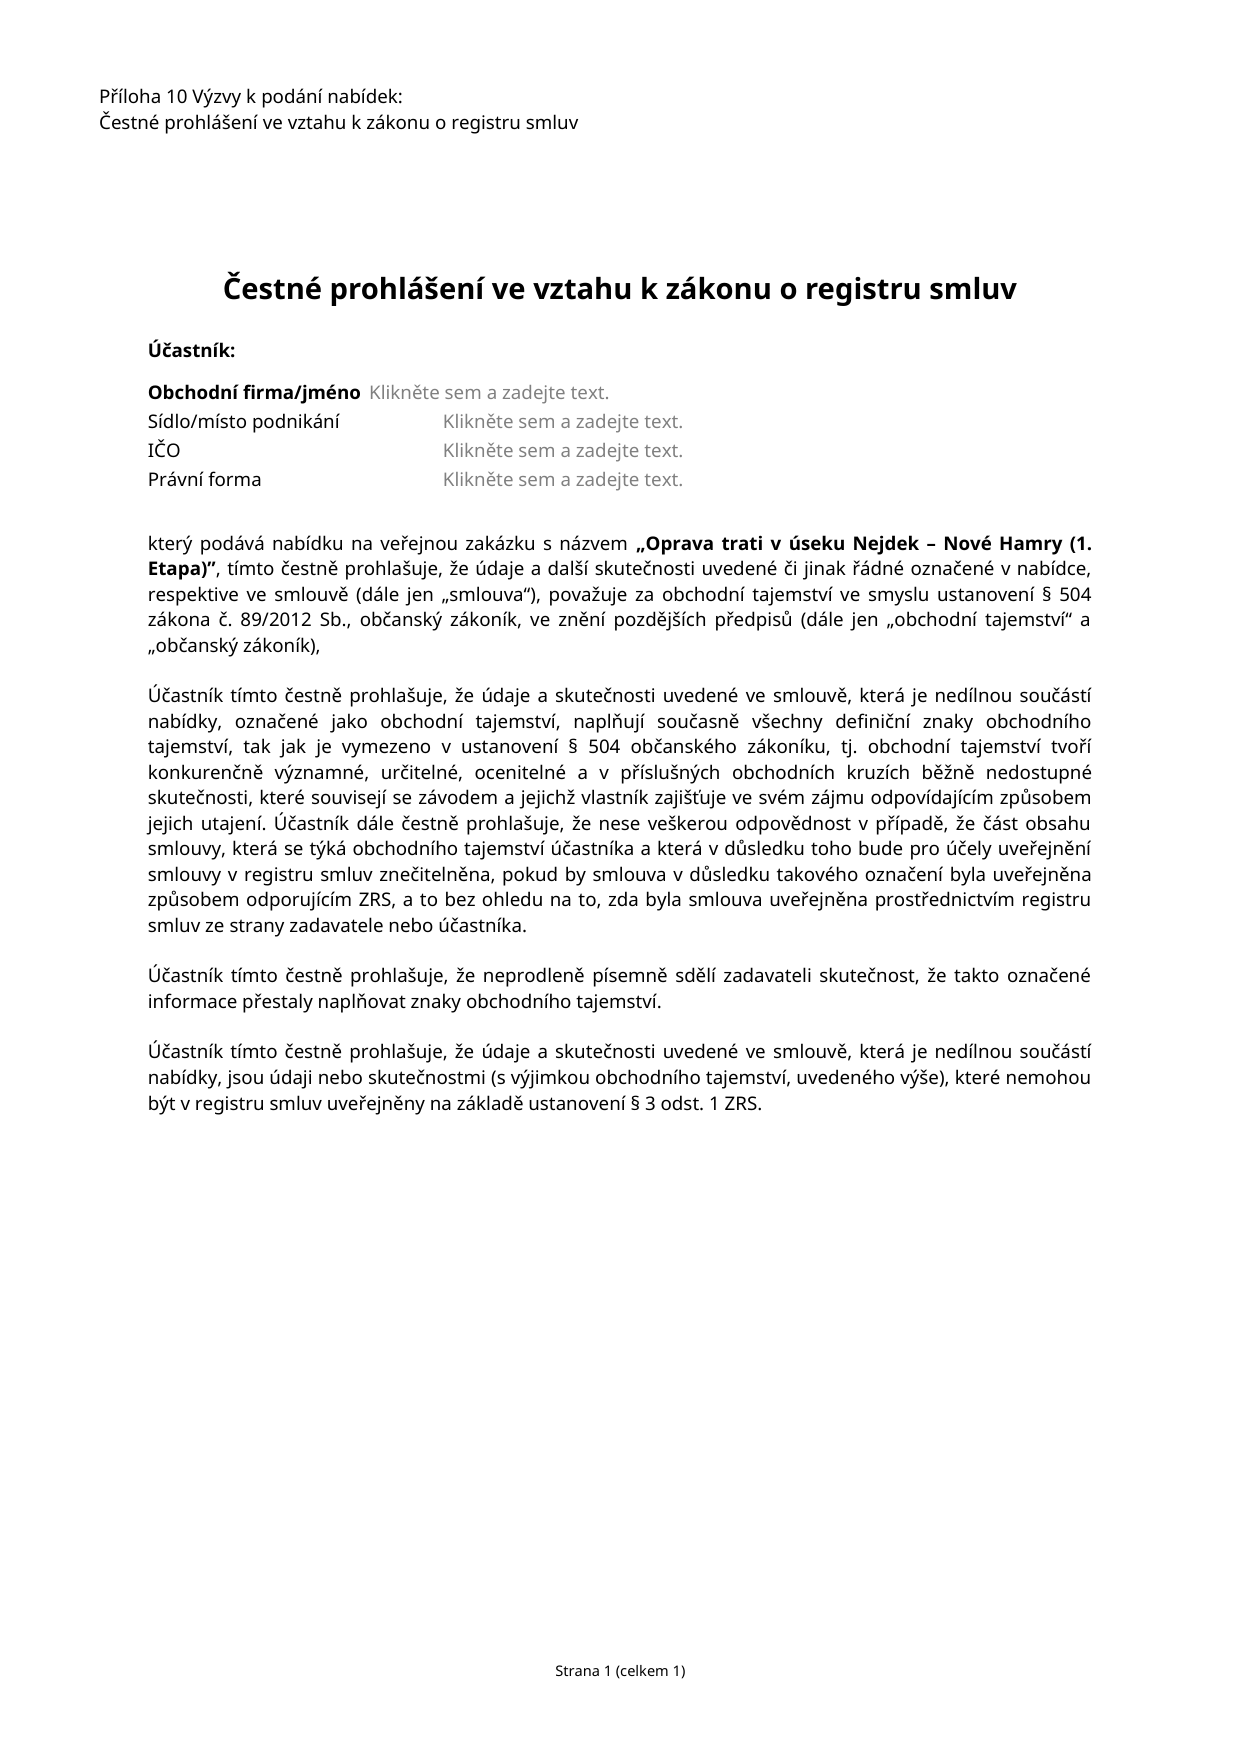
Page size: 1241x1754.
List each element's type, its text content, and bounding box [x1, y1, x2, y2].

text Účastník tímto čestně prohlašuje, že údaje a skutečnosti uvedené ve smlouvě, která je nedílnou součástí nabídky, označené jako obchodní tajemství, naplňují současně všechny definiční znaky obchodního tajemství, tak jak je vymezeno v ustanovení § 504 občanského zákoníku, tj. obchodní tajemství tvoří konkurenčně významné, určitelné, ocenitelné a v příslušných obchodních kruzích běžně nedostupné skutečnosti, které souvisejí se závodem a jejichž vlastník zajišťuje ve svém zájmu odpovídajícím způsobem jejich utajení. Účastník dále čestně prohlašuje, že nese veškerou odpovědnost v případě, že část obsahu smlouvy, která se týká obchodního tajemství účastníka a která v důsledku toho bude pro účely uveřejnění smlouvy v registru smluv znečitelněna, pokud by smlouva v důsledku takového označení byla uveřejněna způsobem odporujícím ZRS, a to bez ohledu na to, zda byla smlouva uveřejněna prostřednictvím registru smluv ze strany zadavatele nebo účastníka. [148, 683, 1093, 938]
text Obchodní firma/jméno [148, 376, 1093, 405]
text který podává nabídku na veřejnou zakázku s názvem „Oprava trati v úseku Nejdek – Nové Hamry (1. Etapa)”, tímto čestně prohlašuje, že údaje a další skutečnosti uvedené či jinak řádné označené v nabídce, respektive ve smlouvě (dále jen „smlouva“), považuje za obchodní tajemství ve smyslu ustanovení § 504 zákona č. 89/2012 Sb., občanský zákoník, ve znění pozdějších předpisů (dále jen „obchodní tajemství“ a „občanský zákoník), [148, 530, 1093, 658]
text IČO [148, 434, 1093, 463]
text Sídlo/místo podnikání [148, 405, 1093, 434]
text Právní forma [148, 463, 1093, 492]
text Účastník tímto čestně prohlašuje, že neprodleně písemně sdělí zadavateli skutečnost, že takto označené informace přestaly naplňovat znaky obchodního tajemství. [148, 963, 1093, 1014]
title Čestné prohlášení ve vztahu k zákonu o registru smluv [148, 268, 1093, 308]
text Účastník tímto čestně prohlašuje, že údaje a skutečnosti uvedené ve smlouvě, která je nedílnou součástí nabídky, jsou údaji nebo skutečnostmi (s výjimkou obchodního tajemství, uvedeného výše), které nemohou být v registru smluv uveřejněny na základě ustanovení § 3 odst. 1 ZRS. [148, 1039, 1093, 1115]
text Účastník: [148, 333, 1093, 364]
